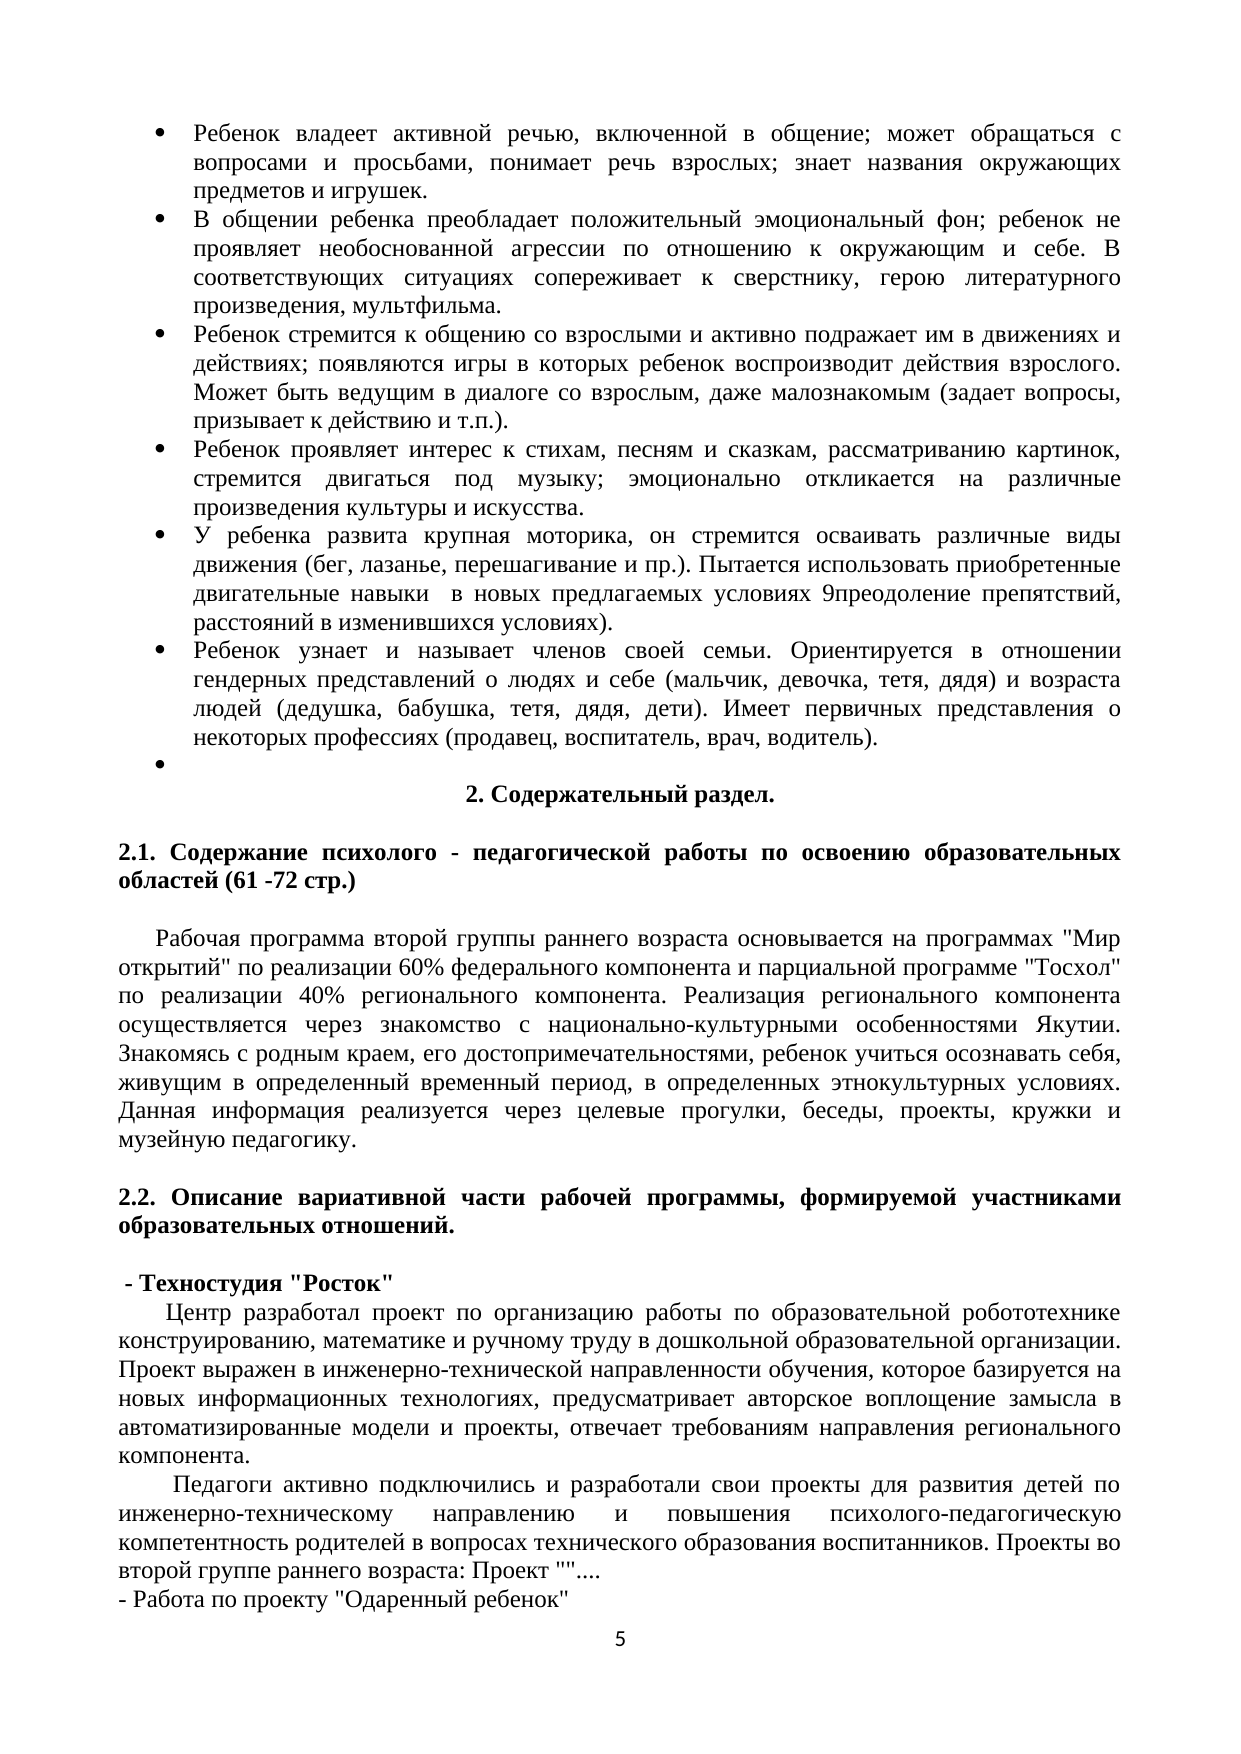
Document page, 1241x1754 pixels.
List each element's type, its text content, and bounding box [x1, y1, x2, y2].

list В общении ребенка преобладает положительный эмоциональный фон; ребенок не проявляет необоснованной агрессии по отношению к окружающим и себе. В соответствующих ситуациях сопереживает к сверстнику, герою литературного произведения, мультфильма. [156, 204, 1122, 319]
text 2.1. Содержание психолого - педагогической работы по освоению образовательных областей (61 -72 стр.) [118, 837, 1122, 894]
text - Техностудия "Росток" [118, 1268, 1122, 1297]
text 2. Содержательный раздел. [118, 779, 1122, 808]
list Ребенок узнает и называет членов своей семьи. Ориентируется в отношении гендерных представлений о людях и себе (мальчик, девочка, тетя, дядя) и возраста людей (дедушка, бабушка, тетя, дядя, дети). Имеет первичных представления о некоторых профессиях (продавец, воспитатель, врач, водитель). [156, 636, 1122, 751]
text Педагоги активно подключились и разработали свои проекты для развития детей по инженерно-техническому направлению и повышения психолого-педагогическую компетентность родителей в вопросах технического образования воспитанников. Проекты во второй группе раннего возраста: Проект "".... [118, 1469, 1122, 1584]
text Рабочая программа второй группы раннего возраста основывается на программах "Мир открытий" по реализации 60% федерального компонента и парциальной программе "Тосхол" по реализации 40% регионального компонента. Реализация регионального компонента осуществляется через знакомство с национально-культурными особенностями Якутии. Знакомясь с родным краем, его достопримечательностями, ребенок учиться осознавать себя, живущим в определенный временный период, в определенных этнокультурных условиях. Данная информация реализуется через целевые прогулки, беседы, проекты, кружки и музейную педагогику. [118, 923, 1122, 1153]
text Центр разработал проект по организацию работы по образовательной робототехнике конструированию, математике и ручному труду в дошкольной образовательной организации. Проект выражен в инженерно-технической направленности обучения, которое базируется на новых информационных технологиях, предусматривает авторское воплощение замысла в автоматизированные модели и проекты, отвечает требованиям направления регионального компонента. [118, 1297, 1122, 1469]
list У ребенка развита крупная моторика, он стремится осваивать различные виды движения (бег, лазанье, перешагивание и пр.). Пытается использовать приобретенные двигательные навыки в новых предлагаемых условиях 9преодоление препятствий, расстояний в изменившихся условиях). [156, 521, 1122, 636]
list Ребенок владеет активной речью, включенной в общение; может обращаться с вопросами и просьбами, понимает речь взрослых; знает названия окружающих предметов и игрушек. [156, 118, 1122, 204]
text 2.2. Описание вариативной части рабочей программы, формируемой участниками образовательных отношений. [118, 1182, 1122, 1239]
text - Работа по проекту "Одаренный ребенок" [118, 1584, 1122, 1613]
list Ребенок проявляет интерес к стихам, песням и сказкам, рассматриванию картинок, стремится двигаться под музыку; эмоционально откликается на различные произведения культуры и искусства. [156, 434, 1122, 521]
list Ребенок стремится к общению со взрослыми и активно подражает им в движениях и действиях; появляются игры в которых ребенок воспроизводит действия взрослого. Может быть ведущим в диалоге со взрослым, даже малознакомым (задает вопросы, призывает к действию и т.п.). [156, 319, 1122, 434]
